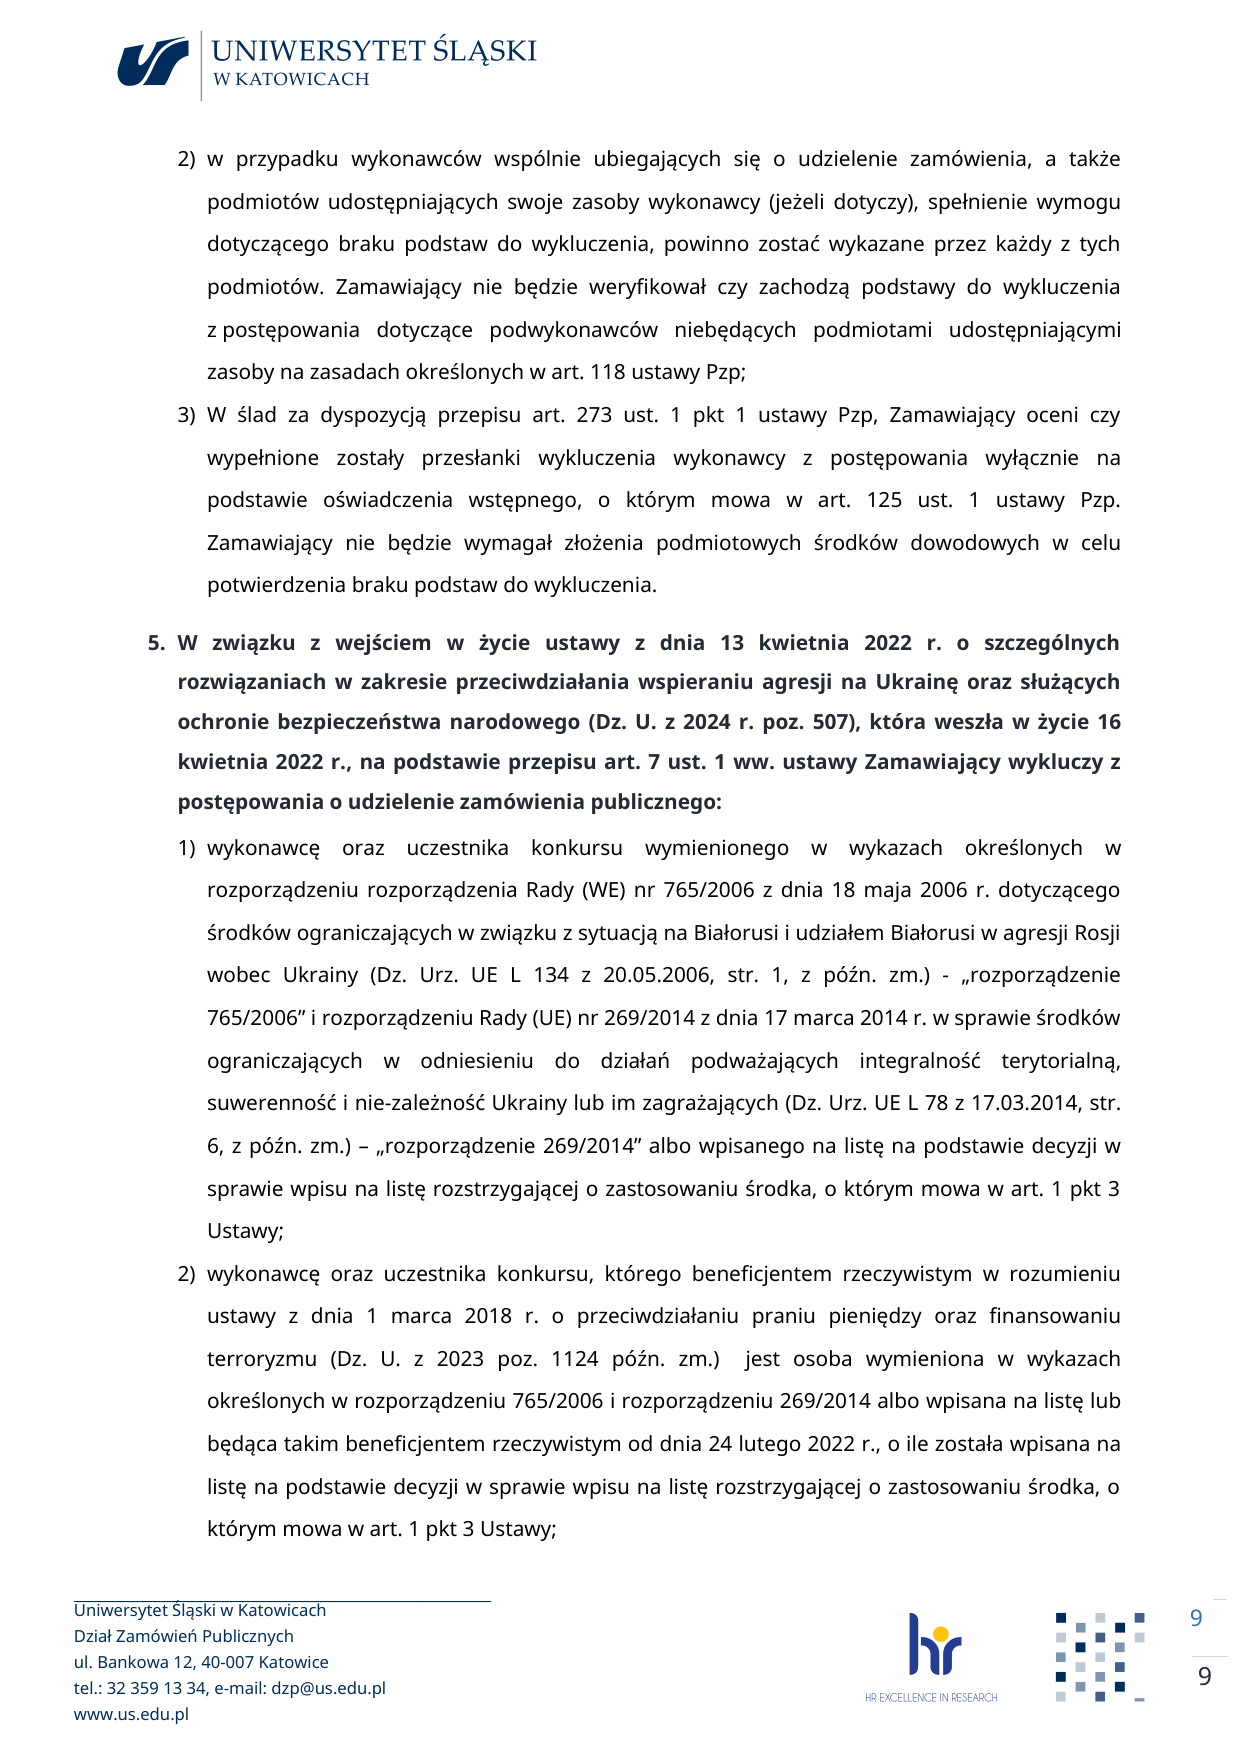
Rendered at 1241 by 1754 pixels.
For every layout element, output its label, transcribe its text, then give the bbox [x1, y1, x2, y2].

subtitle wykonawcę oraz uczestnika konkursu wymienionego w wykazach określonych w rozporządzeniu rozporządzenia Rady (WE) nr 765/2006 z dnia 18 maja 2006 r. dotyczącego środków ograniczających w związku z sytuacją na Białorusi i udziałem Białorusi w agresji Rosji wobec Ukrainy (Dz. Urz. UE L 134 z 20.05.2006, str. 1, z późn. zm.) - „rozporządzenie 765/2006” i rozporządzeniu Rady (UE) nr 269/2014 z dnia 17 marca 2014 r. w sprawie środków ograniczających w odniesieniu do działań podważających integralność terytorialną, suwerenność i nie-zależność Ukrainy lub im zagrażających (Dz. Urz. UE L 78 z 17.03.2014, str. 6, z późn. zm.) – „rozporządzenie 269/2014” albo wpisanego na listę na podstawie decyzji w sprawie wpisu na listę rozstrzygającej o zastosowaniu środka, o którym mowa w art. 1 pkt 3 Ustawy; [177, 833, 1122, 1245]
subtitle w przypadku wykonawców wspólnie ubiegających się o udzielenie zamówienia, a także podmiotów udostępniających swoje zasoby wykonawcy (jeżeli dotyczy), spełnienie wymogu dotyczącego braku podstaw do wykluczenia, powinno zostać wykazane przez każdy z tych podmiotów. Zamawiający nie będzie weryfikował czy zachodzą podstawy do wykluczenia z postępowania dotyczące podwykonawców niebędących podmiotami udostępniającymi zasoby na zasadach określonych w art. 118 ustawy Pzp; [177, 144, 1122, 386]
picture [0, 0, 1240, 137]
subtitle W ślad za dyspozycją przepisu art. 273 ust. 1 pkt 1 ustawy Pzp, Zamawiający oceni czy wypełnione zostały przesłanki wykluczenia wykonawcy z postępowania wyłącznie na podstawie oświadczenia wstępnego, o którym mowa w art. 125 ust. 1 ustawy Pzp. Zamawiający nie będzie wymagał złożenia podmiotowych środków dowodowych w celu potwierdzenia braku podstaw do wykluczenia. [177, 400, 1122, 599]
picture [0, 1592, 492, 1610]
subtitle wykonawcę oraz uczestnika konkursu, którego beneficjentem rzeczywistym w rozumieniu ustawy z dnia 1 marca 2018 r. o przeciwdziałaniu praniu pieniędzy oraz finansowaniu terroryzmu (Dz. U. z 2023 poz. 1124 późn. zm.) jest osoba wymieniona w wykazach określonych w rozporządzeniu 765/2006 i rozporządzeniu 269/2014 albo wpisana na listę lub będąca takim beneficjentem rzeczywistym od dnia 24 lutego 2022 r., o ile została wpisana na listę na podstawie decyzji w sprawie wpisu na listę rozstrzygającej o zastosowaniu środka, o którym mowa w art. 1 pkt 3 Ustawy; [177, 1259, 1122, 1543]
subtitle W związku z wejściem w życie ustawy z dnia 13 kwietnia 2022 r. o szczególnych rozwiązaniach w zakresie przeciwdziałania wspieraniu agresji na Ukrainę oraz służących ochronie bezpieczeństwa narodowego (Dz. U. z 2024 r. poz. 507), która weszła w życie 16 kwietnia 2022 r., na podstawie przepisu art. 7 ust. 1 ww. ustawy Zamawiający wykluczy z postępowania o udzielenie zamówienia publicznego: [148, 628, 1122, 815]
picture [797, 1485, 1174, 1731]
